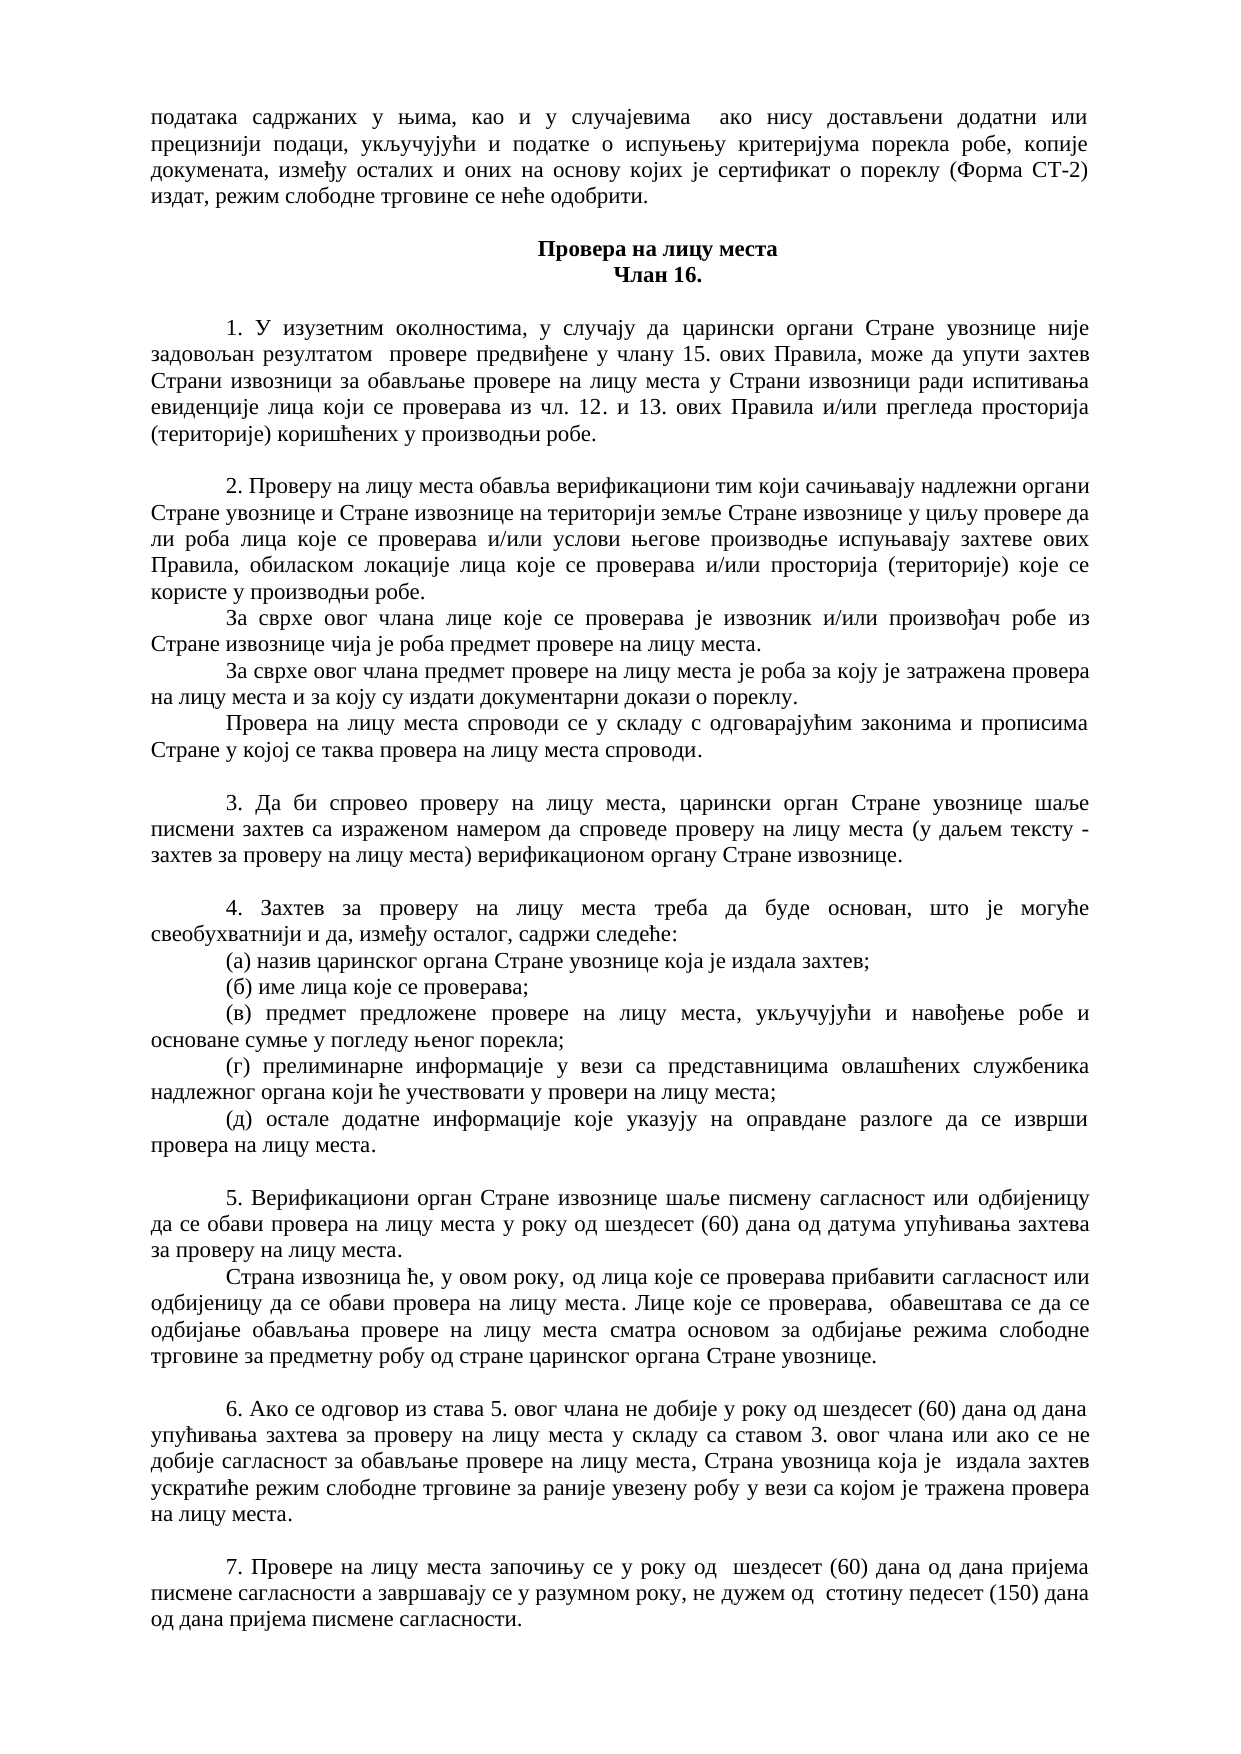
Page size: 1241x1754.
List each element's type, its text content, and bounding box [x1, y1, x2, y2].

text 2. Проверу на лицу места обавља верификациони тим који сачињавају надлежни органи Стране увознице и Стране извознице на територији земље Стране извознице у циљу провере да ли роба лица које се проверава и/или услови његове производње испуњавају захтеве ових Правила, обиласком локације лица које се проверава и/или просторија (територије) које се користе у производњи робе. [151, 472, 1090, 604]
text Страна извозница ће, у овом року, од лица које се проверава прибавити сагласност или одбијеницу да се обави провера на лицу места. Лице које се проверава, обавештава се да се одбијање обављања провере на лицу места сматра основом за одбијање режима слободне трговине за предметну робу од стране царинског органа Стране увознице. [151, 1263, 1090, 1368]
text 4. Захтев за проверу на лицу места треба да буде основан, што је могуће свеобухватнији и да, између осталог, садржи следеће: [151, 894, 1090, 947]
text За сврхе овог члана лице које се проверава је извозник и/или произвођач робе из Стране извознице чија је роба предмет провере на лицу места. [151, 604, 1090, 657]
text (а) назив царинског органа Стране увознице која је издала захтев; [151, 947, 1090, 973]
text (д) остале додатне информације које указују на оправдане разлоге да се изврши провера на лицу места. [151, 1105, 1090, 1157]
text (б) име лица које се проверава; [151, 973, 1090, 999]
text 1. У изузетним околностима, у случају да царински органи Стране увознице није задовољан резултатом провере предвиђене у члану 15. ових Правила, може да упути захтев Страни извозници за обављање провере на лицу места у Страни извозници ради испитивања евиденције лица који се проверава из чл. 12. и 13. ових Правила и/или прегледа просторија (територије) коришћених у производњи робе. [151, 314, 1090, 446]
text 3. Да би спровео проверу на лицу места, царински орган Стране увознице шаље писмени захтев са израженом намером да спроведе проверу на лицу места (у даљем тексту - захтев за проверу на лицу места) верификационом органу Стране извознице. [151, 788, 1090, 868]
text Провера на лицу места [151, 235, 1090, 261]
text (г) прелиминарне информације у вези са представницима овлашћених службеника надлежног органа који ће учествовати у провери на лицу места; [151, 1052, 1090, 1105]
text (в) предмет предложене провере на лицу места, укључујући и навођење робе и основане сумње у погледу њеног порекла; [151, 999, 1090, 1052]
text 6. Ако се одговор из става 5. овог члана не добије у року од шездесет (60) дана од дана упућивања захтева за проверу на лицу места у складу са ставом 3. овог члана или ако се не добије сагласност за обављање провере на лицу места, Страна увозница која је издала захтев ускратиће режим слободне трговине за раније увезену робу у вези са којом је тражена провера на лицу места. [151, 1395, 1090, 1526]
text 7. Провере на лицу места започињу се у року од шездесет (60) дана од дана пријема писмене сагласности а завршавају се у разумном року, не дужем од стотину педесет (150) дана од дана пријема писмене сагласности. [151, 1553, 1090, 1632]
text Члан 16. [151, 261, 1090, 288]
text Провера на лицу места спроводи се у складу с одговарајућим законима и прописима Стране у којој се таква провера на лицу места спроводи. [151, 709, 1090, 762]
text података садржаних у њима, као и у случајевима ако нису достављени додатни или прецизнији подаци, укључујући и податке о испуњењу критеријума порекла робе, копије докумената, између осталих и оних на основу којих је сертификат о пореклу (Форма СТ-2) издат, режим слободне трговине се неће одобрити. [151, 103, 1090, 209]
text 5. Верификациони орган Стране извознице шаље писмену сагласност или одбијеницу да се обави провера на лицу места у року од шездесет (60) дана од датума упућивања захтева за проверу на лицу места. [151, 1184, 1090, 1263]
text За сврхе овог члана предмет провере на лицу места је роба за коју је затражена провера на лицу места и за коју су издати документарни докази о пореклу. [151, 657, 1090, 709]
